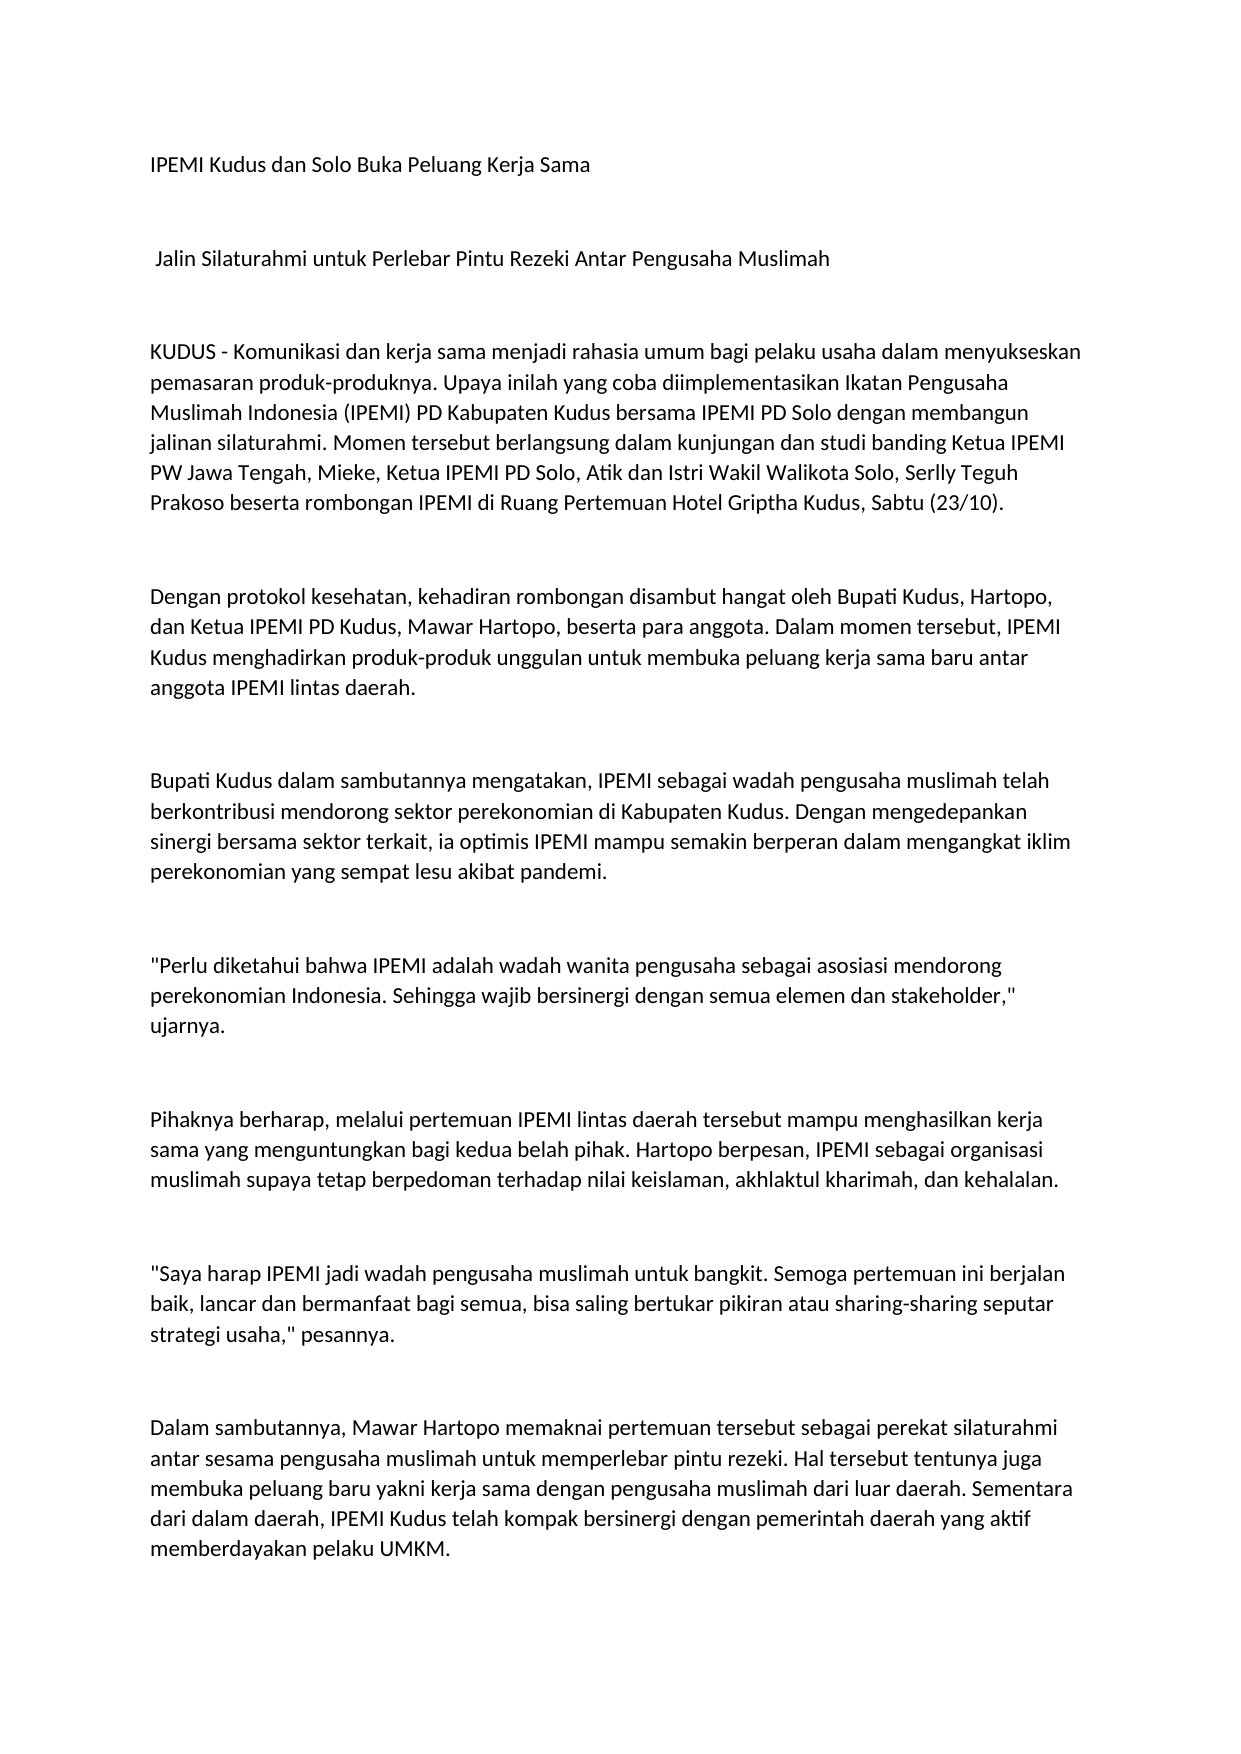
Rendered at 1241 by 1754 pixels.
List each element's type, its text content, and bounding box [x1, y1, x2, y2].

text "Saya harap IPEMI jadi wadah pengusaha muslimah untuk bangkit. Semoga pertemuan ini berjalan baik, lancar dan bermanfaat bagi semua, bisa saling bertukar pikiran atau sharing-sharing seputar strategi usaha," pesannya. [150, 1259, 1090, 1348]
text KUDUS - Komunikasi dan kerja sama menjadi rahasia umum bagi pelaku usaha dalam menyukseskan pemasaran produk-produknya. Upaya inilah yang coba diimplementasikan Ikatan Pengusaha Muslimah Indonesia (IPEMI) PD Kabupaten Kudus bersama IPEMI PD Solo dengan membangun jalinan silaturahmi. Momen tersebut berlangsung dalam kunjungan dan studi banding Ketua IPEMI PW Jawa Tengah, Mieke, Ketua IPEMI PD Solo, Atik dan Istri Wakil Walikota Solo, Serlly Teguh Prakoso beserta rombongan IPEMI di Ruang Pertemuan Hotel Griptha Kudus, Sabtu (23/10). [150, 337, 1090, 517]
text Bupati Kudus dalam sambutannya mengatakan, IPEMI sebagai wadah pengusaha muslimah telah berkontribusi mendorong sektor perekonomian di Kabupaten Kudus. Dengan mengedepankan sinergi bersama sektor terkait, ia optimis IPEMI mampu semakin berperan dalam mengangkat iklim perekonomian yang sempat lesu akibat pandemi. [150, 767, 1090, 885]
text "Perlu diketahui bahwa IPEMI adalah wadah wanita pengusaha sebagai asosiasi mendorong perekonomian Indonesia. Sehingga wajib bersinergi dengan semua elemen dan stakeholder," ujarnya. [150, 951, 1090, 1039]
text Pihaknya berharap, melalui pertemuan IPEMI lintas daerah tersebut mampu menghasilkan kerja sama yang menguntungkan bagi kedua belah pihak. Hartopo berpesan, IPEMI sebagai organisasi muslimah supaya tetap berpedoman terhadap nilai keislaman, akhlaktul kharimah, dan kehalalan. [150, 1105, 1090, 1194]
text Jalin Silaturahmi untuk Perlebar Pintu Rezeki Antar Pengusaha Muslimah [150, 244, 1090, 272]
text Dengan protokol kesehatan, kehadiran rombongan disambut hangat oleh Bupati Kudus, Hartopo, dan Ketua IPEMI PD Kudus, Mawar Hartopo, beserta para anggota. Dalam momen tersebut, IPEMI Kudus menghadirkan produk-produk unggulan untuk membuka peluang kerja sama baru antar anggota IPEMI lintas daerah. [150, 582, 1090, 701]
text Dalam sambutannya, Mawar Hartopo memaknai pertemuan tersebut sebagai perekat silaturahmi antar sesama pengusaha muslimah untuk memperlebar pintu rezeki. Hal tersebut tentunya juga membuka peluang baru yakni kerja sama dengan pengusaha muslimah dari luar daerah. Sementara dari dalam daerah, IPEMI Kudus telah kompak bersinergi dengan pemerintah daerah yang aktif memberdayakan pelaku UMKM. [150, 1413, 1090, 1562]
text IPEMI Kudus dan Solo Buka Peluang Kerja Sama [150, 150, 1090, 178]
